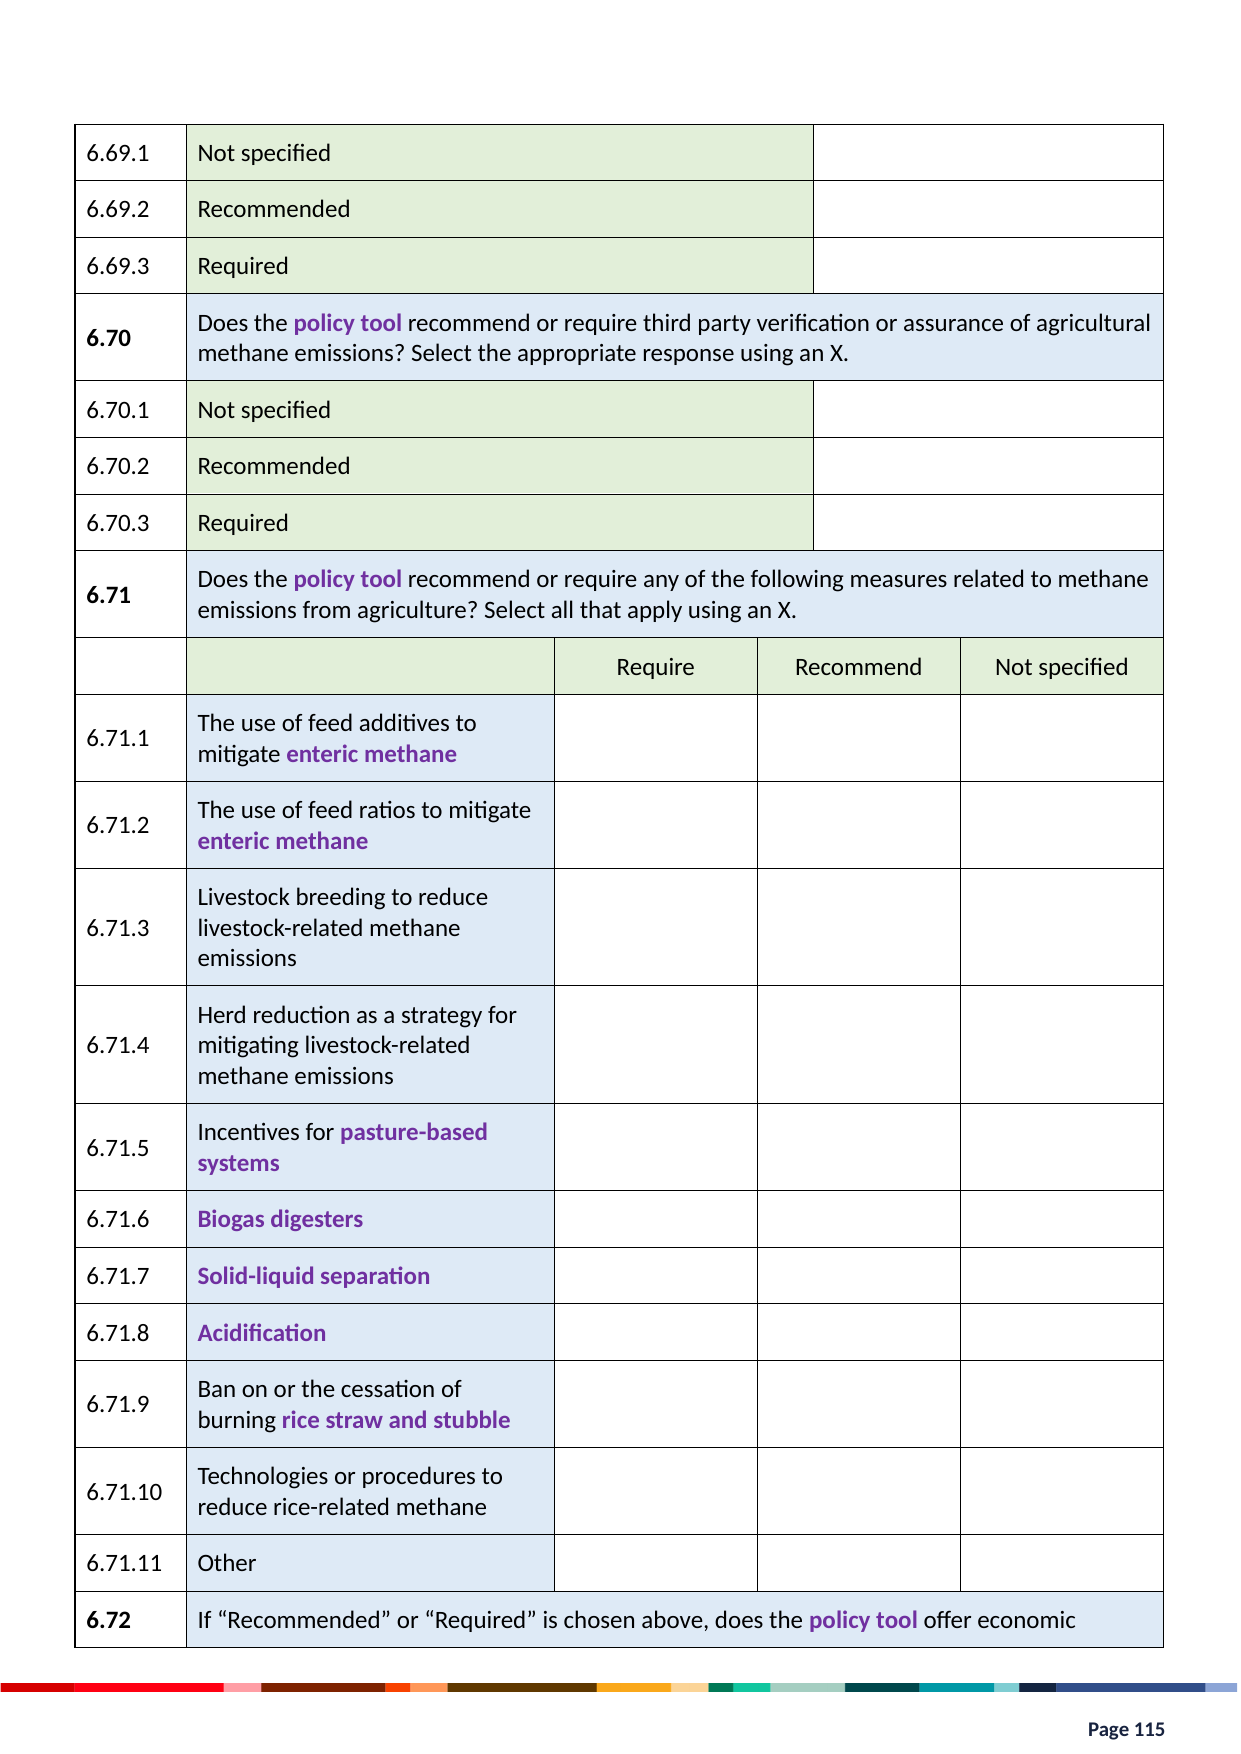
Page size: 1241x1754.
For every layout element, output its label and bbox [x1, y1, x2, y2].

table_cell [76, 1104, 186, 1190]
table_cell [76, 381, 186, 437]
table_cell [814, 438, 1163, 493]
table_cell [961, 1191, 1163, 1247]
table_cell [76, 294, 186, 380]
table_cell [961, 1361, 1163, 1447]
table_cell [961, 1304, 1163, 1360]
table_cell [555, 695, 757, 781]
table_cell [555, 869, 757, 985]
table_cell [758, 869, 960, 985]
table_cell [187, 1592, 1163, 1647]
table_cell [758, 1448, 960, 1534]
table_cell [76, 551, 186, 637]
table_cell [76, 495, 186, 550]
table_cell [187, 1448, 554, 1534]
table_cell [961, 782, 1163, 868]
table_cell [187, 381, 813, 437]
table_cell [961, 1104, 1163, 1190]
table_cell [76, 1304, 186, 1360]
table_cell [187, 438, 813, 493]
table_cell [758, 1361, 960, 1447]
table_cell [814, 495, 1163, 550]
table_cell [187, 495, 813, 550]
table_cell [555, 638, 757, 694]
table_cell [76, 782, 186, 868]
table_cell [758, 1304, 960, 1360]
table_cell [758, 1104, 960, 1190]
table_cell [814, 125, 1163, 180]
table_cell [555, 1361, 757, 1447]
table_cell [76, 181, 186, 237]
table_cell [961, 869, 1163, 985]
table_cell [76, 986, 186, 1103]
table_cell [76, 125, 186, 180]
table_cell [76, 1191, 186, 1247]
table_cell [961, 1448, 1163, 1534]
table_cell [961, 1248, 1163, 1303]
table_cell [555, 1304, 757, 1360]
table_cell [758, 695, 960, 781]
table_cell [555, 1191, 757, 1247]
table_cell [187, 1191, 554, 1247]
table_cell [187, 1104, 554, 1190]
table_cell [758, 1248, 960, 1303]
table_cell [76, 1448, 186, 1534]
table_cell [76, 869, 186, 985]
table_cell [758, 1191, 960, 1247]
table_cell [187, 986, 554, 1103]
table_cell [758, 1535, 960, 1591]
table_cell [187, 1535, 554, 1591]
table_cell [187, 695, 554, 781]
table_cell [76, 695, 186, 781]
picture [0, 1683, 1236, 1692]
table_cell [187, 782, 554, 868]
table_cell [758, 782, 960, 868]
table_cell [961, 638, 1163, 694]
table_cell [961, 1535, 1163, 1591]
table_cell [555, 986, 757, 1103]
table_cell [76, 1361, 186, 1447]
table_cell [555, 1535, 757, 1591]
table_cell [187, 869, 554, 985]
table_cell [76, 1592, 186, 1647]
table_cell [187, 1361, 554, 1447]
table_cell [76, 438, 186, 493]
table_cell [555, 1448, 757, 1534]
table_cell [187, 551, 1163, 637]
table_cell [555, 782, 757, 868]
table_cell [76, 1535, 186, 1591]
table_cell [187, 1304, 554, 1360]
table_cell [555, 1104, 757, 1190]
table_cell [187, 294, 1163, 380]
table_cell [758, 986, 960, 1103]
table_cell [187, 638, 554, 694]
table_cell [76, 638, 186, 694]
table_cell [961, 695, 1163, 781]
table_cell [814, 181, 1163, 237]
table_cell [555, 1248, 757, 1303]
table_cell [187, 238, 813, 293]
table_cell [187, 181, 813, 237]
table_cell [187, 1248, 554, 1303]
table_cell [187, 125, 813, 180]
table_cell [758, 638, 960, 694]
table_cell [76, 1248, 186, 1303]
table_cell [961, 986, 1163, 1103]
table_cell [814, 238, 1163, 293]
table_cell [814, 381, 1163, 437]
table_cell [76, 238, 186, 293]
